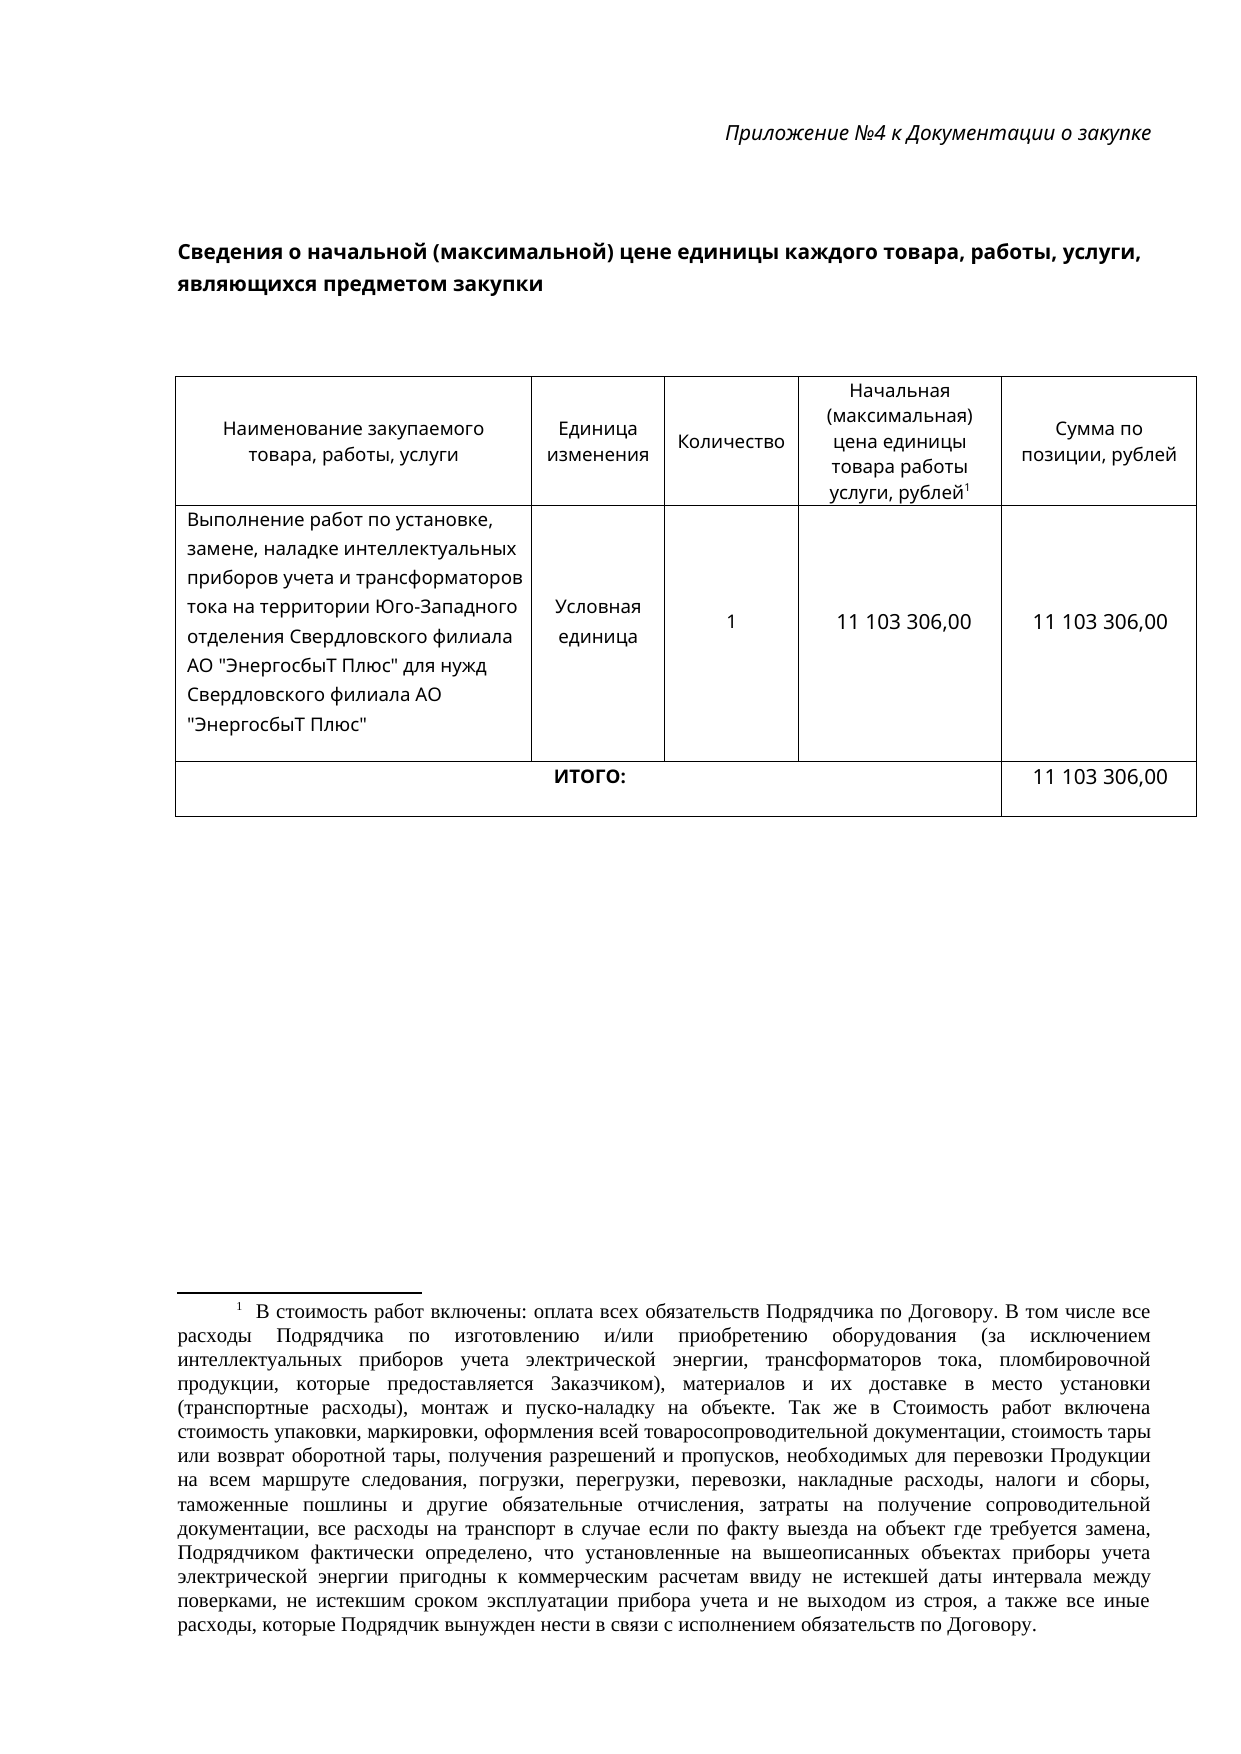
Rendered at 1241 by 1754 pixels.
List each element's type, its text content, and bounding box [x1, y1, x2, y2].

table_header Количество [665, 377, 798, 505]
table_header Начальная (максимальная) цена единицы товара работы услуги, рублей [799, 377, 1001, 505]
table_header Наименование закупаемого товара, работы, услуги [176, 377, 531, 505]
table_cell Выполнение работ по установке, замене, наладке интеллектуальных приборов учета и трансформаторов тока на территории Юго-Западного отделения Свердловского филиала АО "ЭнергосбыТ Плюс" для нужд Свердловского филиала АО "ЭнергосбыТ Плюс" [176, 506, 531, 761]
table_cell 11 103 306,00 [799, 506, 1001, 761]
table_cell Условная единица [532, 506, 664, 761]
list Приложение №4 к Документации о закупке [252, 118, 1152, 147]
text Сведения о начальной (максимальной) цене единицы каждого товара, работы, услуги, являющихся предметом закупки [177, 237, 1152, 298]
table_cell ИТОГО: [176, 762, 1001, 816]
table_header Единица изменения [532, 377, 664, 505]
table_cell 11 103 306,00 [1002, 762, 1196, 816]
table_header Сумма по позиции, рублей [1002, 377, 1196, 505]
table_cell 11 103 306,00 [1002, 506, 1196, 761]
table_cell 1 [665, 506, 798, 761]
